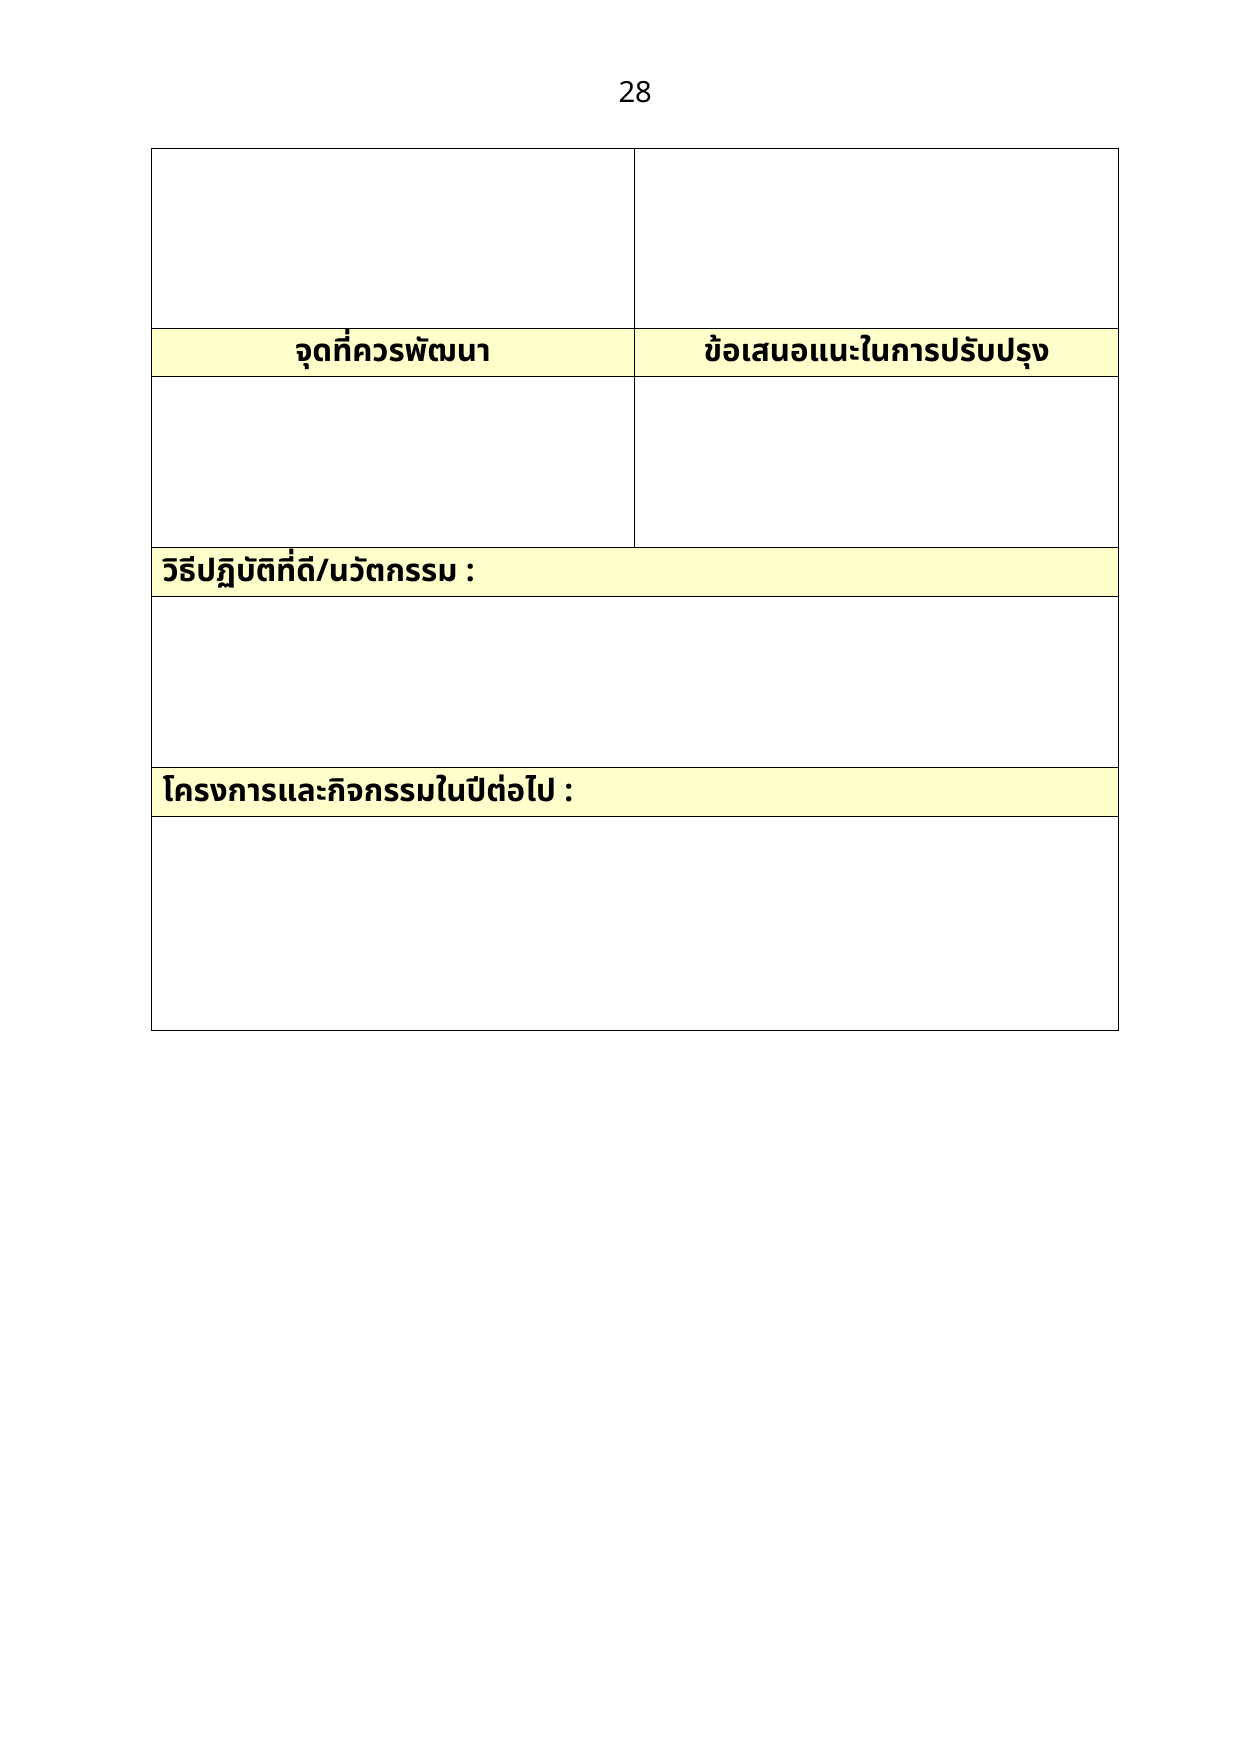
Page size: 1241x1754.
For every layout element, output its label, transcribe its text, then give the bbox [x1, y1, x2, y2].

table_cell [152, 377, 634, 547]
table_cell ข้อเสนอแนะในการปรับปรุง [635, 329, 1118, 376]
table_cell วิธีปฏิบัติที่ดี/นวัตกรรม : [152, 548, 1118, 596]
table_cell [635, 377, 1118, 547]
table_cell โครงการและกิจกรรมในปีต่อไป : [152, 768, 1118, 816]
table_cell [152, 149, 634, 327]
table_cell [152, 597, 1118, 767]
table_cell [152, 817, 1118, 1030]
table_cell จุดที่ควรพัฒนา [152, 329, 634, 376]
table_cell [635, 149, 1118, 327]
